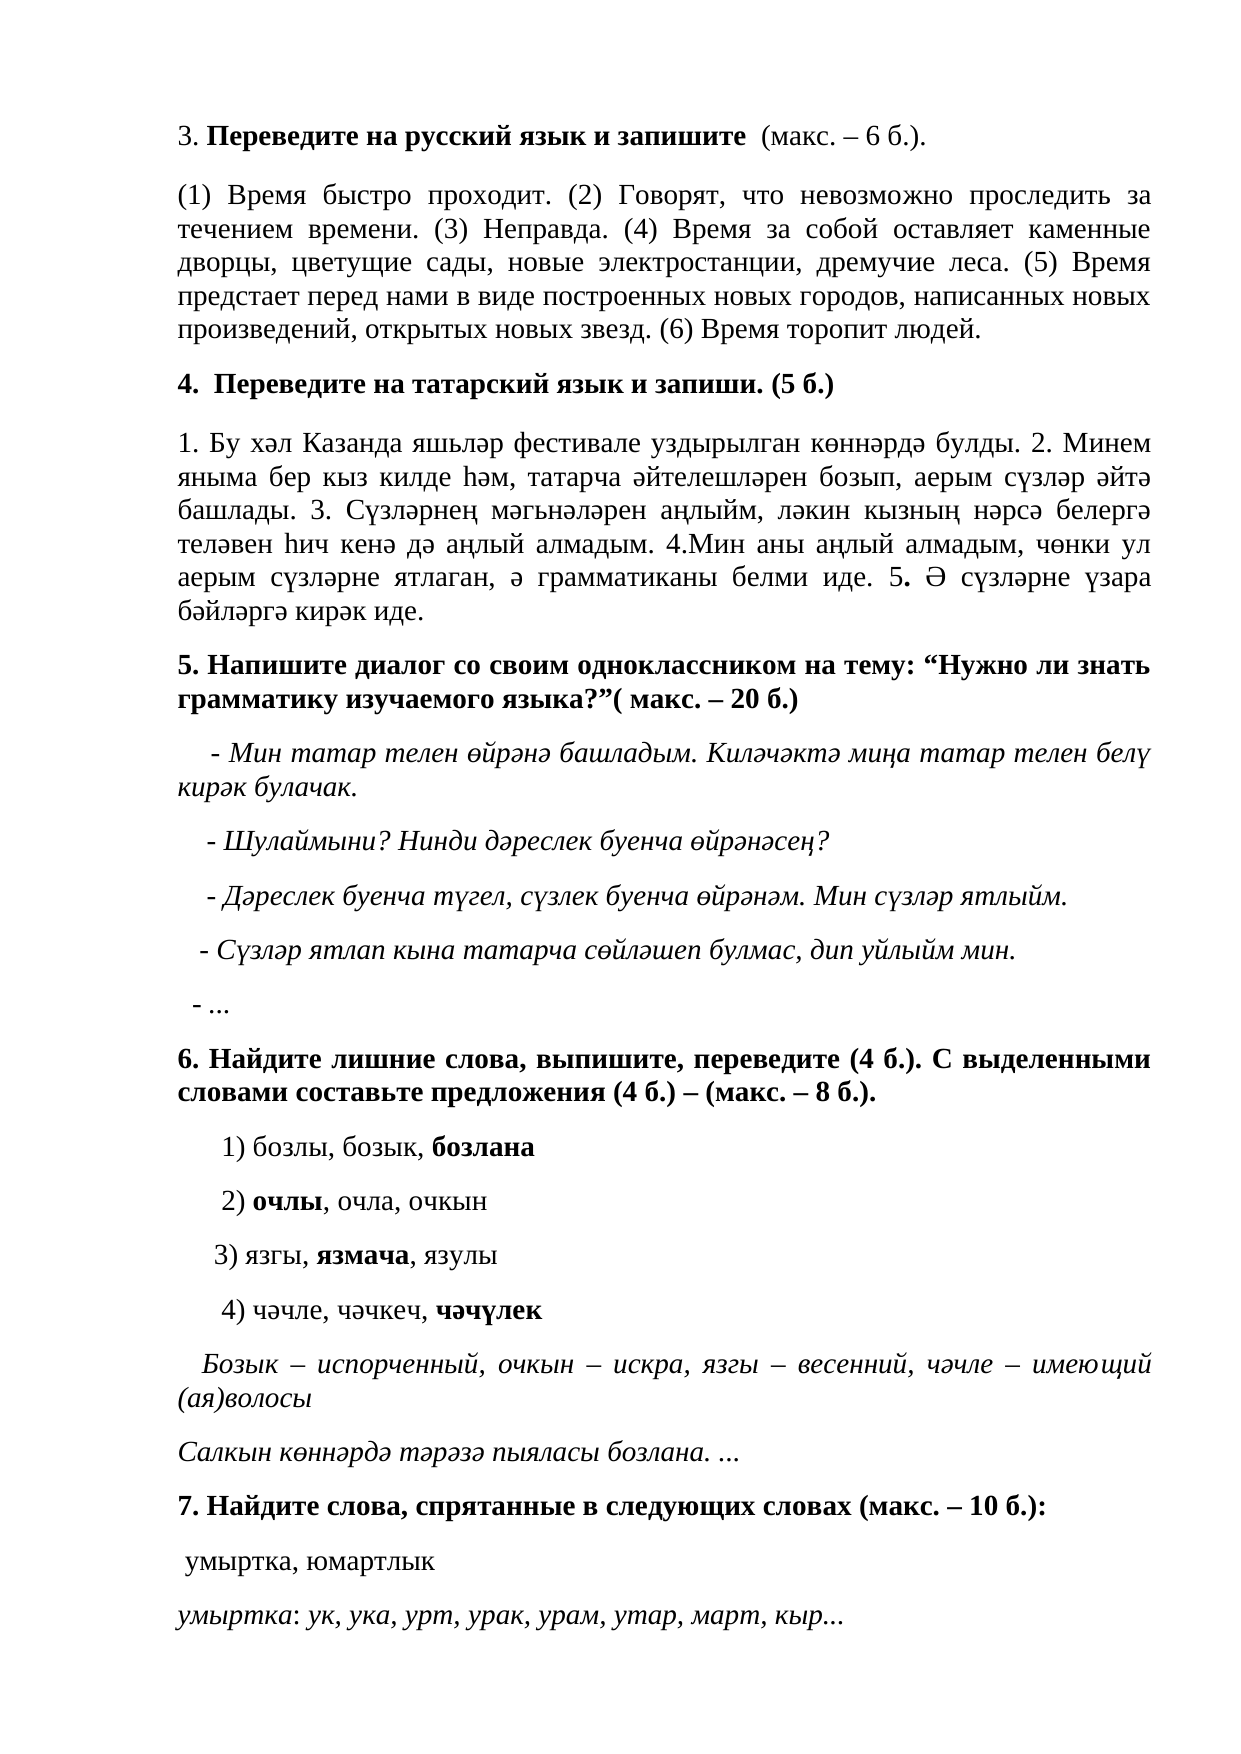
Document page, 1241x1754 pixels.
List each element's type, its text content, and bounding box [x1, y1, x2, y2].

text Салкын көннәрдә тәрәзә пыяласы бозлана. ... [177, 1434, 1152, 1468]
text 7. Найдите слова, спрятанные в следующих словах (макс. – 10 б.): [177, 1488, 1152, 1522]
text 3) язгы, язмача, язулы [177, 1237, 1152, 1271]
text 4. Переведите на татарский язык и запиши. (5 б.) [177, 366, 1152, 399]
text умыртка: ук, ука, урт, урак, урам, утар, март, кыр... [177, 1597, 1152, 1631]
text (1) Время быстро проходит. (2) Говорят, что невозможно проследить за течением времени. (3) Неправда. (4) Время за собой оставляет каменные дворцы, цветущие сады, новые электростанции, дремучие леса. (5) Время предстает перед нами в виде построенных новых городов, написанных новых произведений, открытых новых звезд. (6) Время торопит людей. [177, 177, 1152, 345]
text Бозык – испорченный, очкын – искра, язгы – весенний, чәчле – имеющий (ая)волосы [177, 1346, 1152, 1413]
text - ... [177, 986, 1152, 1020]
text - Мин татар телен өйрәнә башладым. Киләчәктә миңа татар телен белү кирәк булачак. [177, 735, 1152, 802]
text 1) бозлы, бозык, бозлана [177, 1129, 1152, 1162]
text - Шулаймыни? Нинди дәреслек буенча өйрәнәсең? [177, 823, 1152, 857]
text 5. Напишите диалог со своим одноклассником на тему: “Нужно ли знать грамматику изучаемого языка?”( макс. – 20 б.) [177, 647, 1152, 714]
text 3. Переведите на русский язык и запишите (макс. – 6 б.). [177, 118, 1152, 152]
text 4) чәчле, чәчкеч, чәчүлек [177, 1292, 1152, 1325]
text 6. Найдите лишние слова, выпишите, переведите (4 б.). С выделенными словами составьте предложения (4 б.) – (макс. – 8 б.). [177, 1041, 1152, 1108]
text умыртка, юмартлык [177, 1543, 1152, 1576]
text - Дәреслек буенча түгел, сүзлек буенча өйрәнәм. Мин сүзләр ятлыйм. [177, 878, 1152, 911]
text 1. Бу хәл Казанда яшьләр фестивале уздырылган көннәрдә булды. 2. Минем яныма бер кыз килде һәм, татарча әйтелешләрен бозып, аерым сүзләр әйтә башлады. 3. Сүзләрнең мәгьнәләрен аңлыйм, ләкин кызның нәрсә белергә теләвен һич кенә дә аңлый алмадым. 4.Мин аны аңлый алмадым, чөнки ул аерым сүзләрне ятлаган, ә грамматиканы белми иде. 5. Ә сүзләрне үзара бәйләргә кирәк иде. [177, 425, 1152, 627]
text 2) очлы, очла, очкын [177, 1183, 1152, 1217]
text - Сүзләр ятлап кына татарча сөйләшеп булмас, дип уйлыйм мин. [177, 932, 1152, 966]
